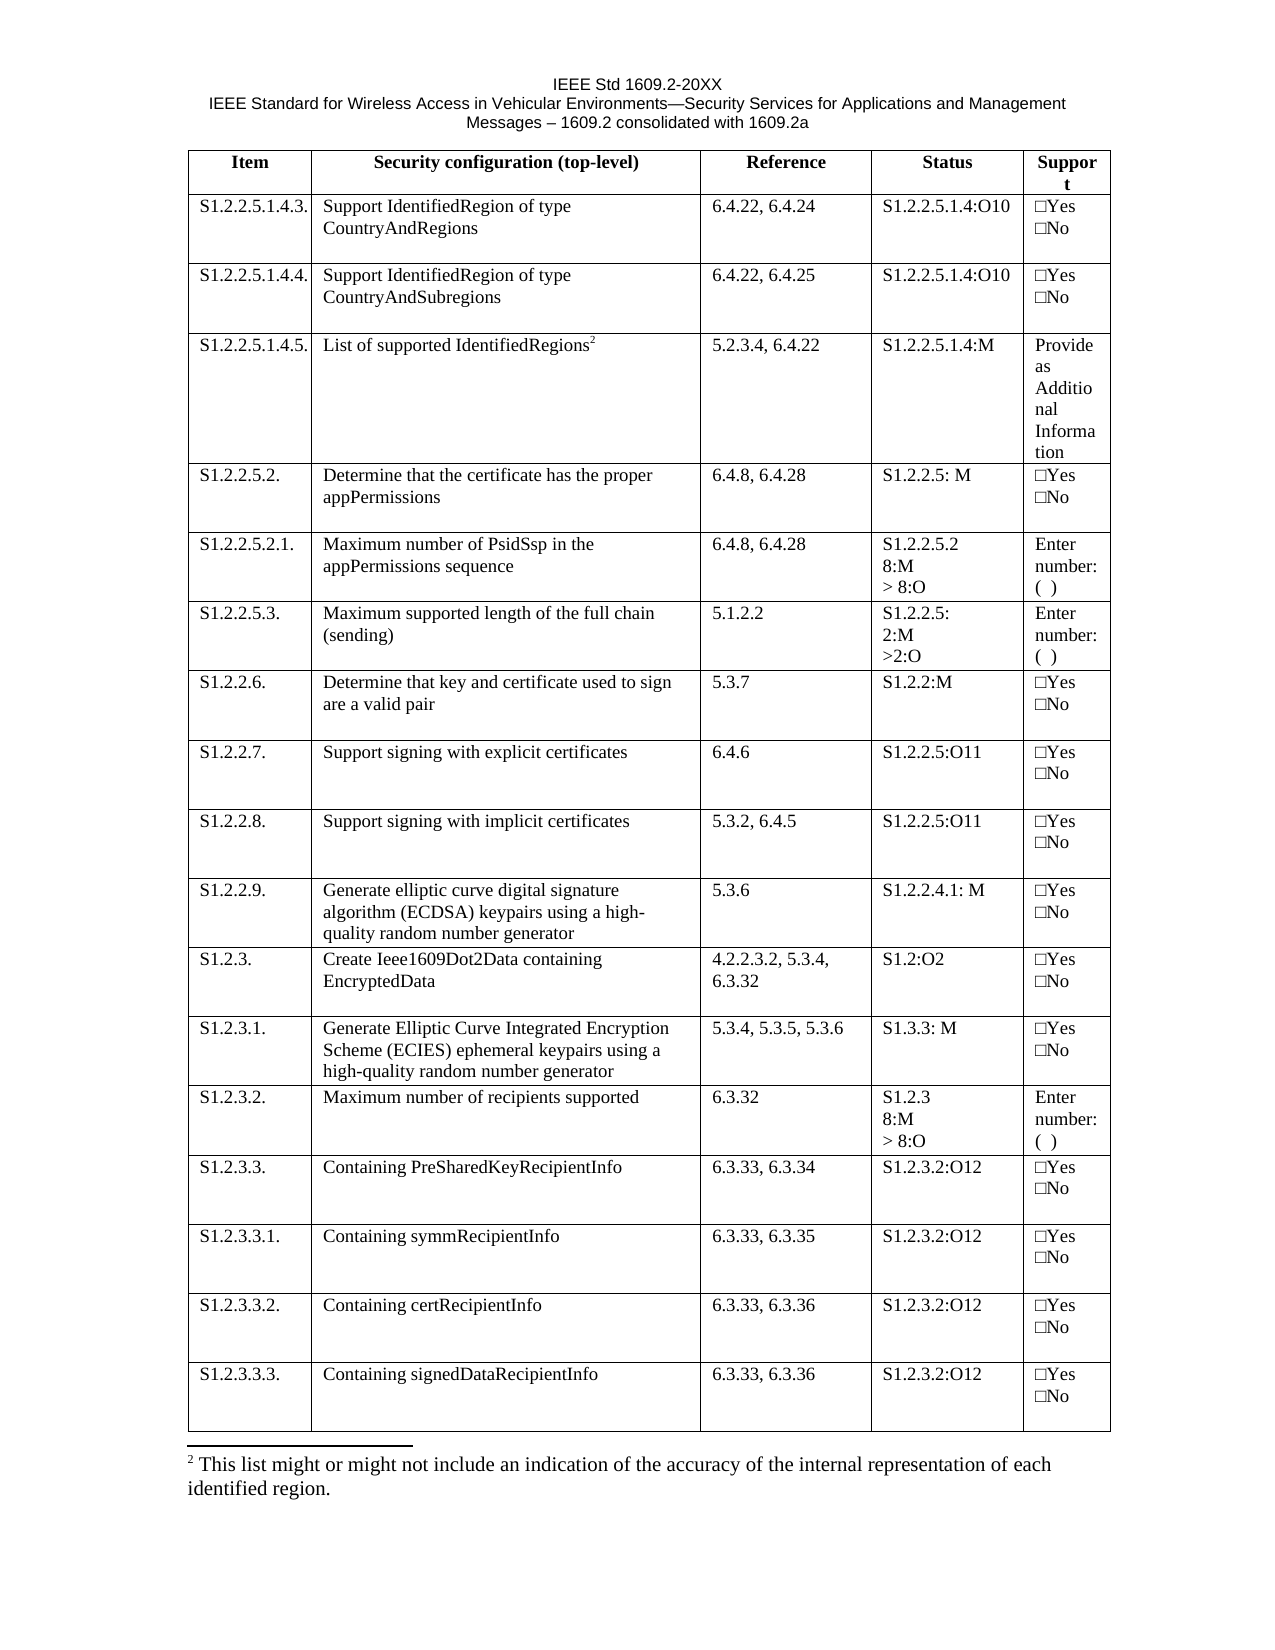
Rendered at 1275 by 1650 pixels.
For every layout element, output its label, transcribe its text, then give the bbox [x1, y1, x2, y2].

table_cell 6.3.33, 6.3.36 [701, 1294, 871, 1362]
table_cell 6.4.22, 6.4.24 [701, 195, 871, 263]
table_cell [189, 602, 311, 670]
table_cell Maximum number of recipients supported [312, 1086, 700, 1154]
table_cell □Yes □No [1024, 464, 1110, 532]
table_cell [189, 1017, 311, 1085]
table_cell [189, 879, 311, 947]
table_cell [189, 1156, 311, 1224]
table_cell □Yes □No [1024, 1363, 1110, 1431]
table_cell S1.2.3.2:O12 [872, 1156, 1023, 1224]
table_cell S1.2.2:M [872, 671, 1023, 739]
table_cell [189, 1294, 311, 1362]
table_cell [189, 334, 311, 463]
table_cell Maximum supported length of the full chain (sending) [312, 602, 700, 670]
table_cell 6.4.8, 6.4.28 [701, 533, 871, 601]
table_cell □Yes □No [1024, 810, 1110, 878]
table_cell S1.2.2.5: M [872, 464, 1023, 532]
table_cell Generate elliptic curve digital signature algorithm (ECDSA) keypairs using a high-quality random number generator [312, 879, 700, 947]
table_cell S1.2.3.2:O12 [872, 1294, 1023, 1362]
table_cell S1.2.2.5:O11 [872, 810, 1023, 878]
table_cell □Yes □No [1024, 1017, 1110, 1085]
table_cell [189, 741, 311, 809]
table_cell Create Ieee1609Dot2Data containing EncryptedData [312, 948, 700, 1016]
table_cell 6.4.6 [701, 741, 871, 809]
table_cell [189, 671, 311, 739]
table_cell Support IdentifiedRegion of type CountryAndSubregions [312, 264, 700, 332]
table_cell S1.2.3.2:O12 [872, 1225, 1023, 1293]
table_cell S1.2.2.5.2 8:M > 8:O [872, 533, 1023, 601]
table_header Reference [701, 151, 871, 194]
table_cell S1.2.2.5.1.4:O10 [872, 195, 1023, 263]
table_cell 6.4.22, 6.4.25 [701, 264, 871, 332]
table_cell 5.3.4, 5.3.5, 5.3.6 [701, 1017, 871, 1085]
table_cell Enter number: ( ) [1024, 1086, 1110, 1154]
table_cell S1.3.3: M [872, 1017, 1023, 1085]
table_cell [189, 533, 311, 601]
table_cell Generate Elliptic Curve Integrated Encryption Scheme (ECIES) ephemeral keypairs using a high-quality random number generator [312, 1017, 700, 1085]
table_cell S1.2.3 8:M > 8:O [872, 1086, 1023, 1154]
table_cell Containing symmRecipientInfo [312, 1225, 700, 1293]
table_cell Containing PreSharedKeyRecipientInfo [312, 1156, 700, 1224]
table_cell [189, 1225, 311, 1293]
table_header Item [189, 151, 311, 194]
table_cell □Yes □No [1024, 1156, 1110, 1224]
table_header Security configuration (top-level) [312, 151, 700, 194]
table_cell □Yes □No [1024, 1294, 1110, 1362]
table_cell 4.2.2.3.2, 5.3.4, 6.3.32 [701, 948, 871, 1016]
table_cell 5.1.2.2 [701, 602, 871, 670]
table_cell □Yes □No [1024, 948, 1110, 1016]
table_cell □Yes □No [1024, 879, 1110, 947]
table_cell S1.2.2.5.1.4:O10 [872, 264, 1023, 332]
table_cell Containing signedDataRecipientInfo [312, 1363, 700, 1431]
table_cell 6.3.33, 6.3.34 [701, 1156, 871, 1224]
table_header Status [872, 151, 1023, 194]
table_cell [189, 464, 311, 532]
table_cell [189, 810, 311, 878]
table_cell 5.2.3.4, 6.4.22 [701, 334, 871, 463]
table_cell Support signing with implicit certificates [312, 810, 700, 878]
table_cell [189, 948, 311, 1016]
table_cell 5.3.7 [701, 671, 871, 739]
table_cell S1.2.3.2:O12 [872, 1363, 1023, 1431]
table_cell Maximum number of PsidSsp in the appPermissions sequence [312, 533, 700, 601]
table_cell □Yes □No [1024, 264, 1110, 332]
table_cell [189, 195, 311, 263]
table_cell List of supported IdentifiedRegions [312, 334, 700, 463]
table_cell □Yes □No [1024, 741, 1110, 809]
table_cell 5.3.6 [701, 879, 871, 947]
table_cell 6.3.33, 6.3.36 [701, 1363, 871, 1431]
table_cell Determine that key and certificate used to sign are a valid pair [312, 671, 700, 739]
table_cell 6.4.8, 6.4.28 [701, 464, 871, 532]
table_cell 5.3.2, 6.4.5 [701, 810, 871, 878]
table_cell □Yes □No [1024, 671, 1110, 739]
table_cell Provide as Additional Information [1024, 334, 1110, 463]
table_cell Enter number: ( ) [1024, 533, 1110, 601]
table_cell Support signing with explicit certificates [312, 741, 700, 809]
table_header Support [1024, 151, 1110, 194]
table_cell S1.2.2.5.1.4:M [872, 334, 1023, 463]
table_cell □Yes □No [1024, 195, 1110, 263]
table_cell Determine that the certificate has the proper appPermissions [312, 464, 700, 532]
table_cell [189, 1086, 311, 1154]
table_cell S1.2.2.5:O11 [872, 741, 1023, 809]
table_cell S1.2.2.5: 2:M >2:O [872, 602, 1023, 670]
table_cell [189, 264, 311, 332]
table_cell □Yes □No [1024, 1225, 1110, 1293]
table_cell 6.3.33, 6.3.35 [701, 1225, 871, 1293]
table_cell S1.2:O2 [872, 948, 1023, 1016]
table_cell 6.3.32 [701, 1086, 871, 1154]
table_cell S1.2.2.4.1: M [872, 879, 1023, 947]
table_cell Containing certRecipientInfo [312, 1294, 700, 1362]
table_cell [189, 1363, 311, 1431]
table_cell Enter number: ( ) [1024, 602, 1110, 670]
table_cell Support IdentifiedRegion of type CountryAndRegions [312, 195, 700, 263]
